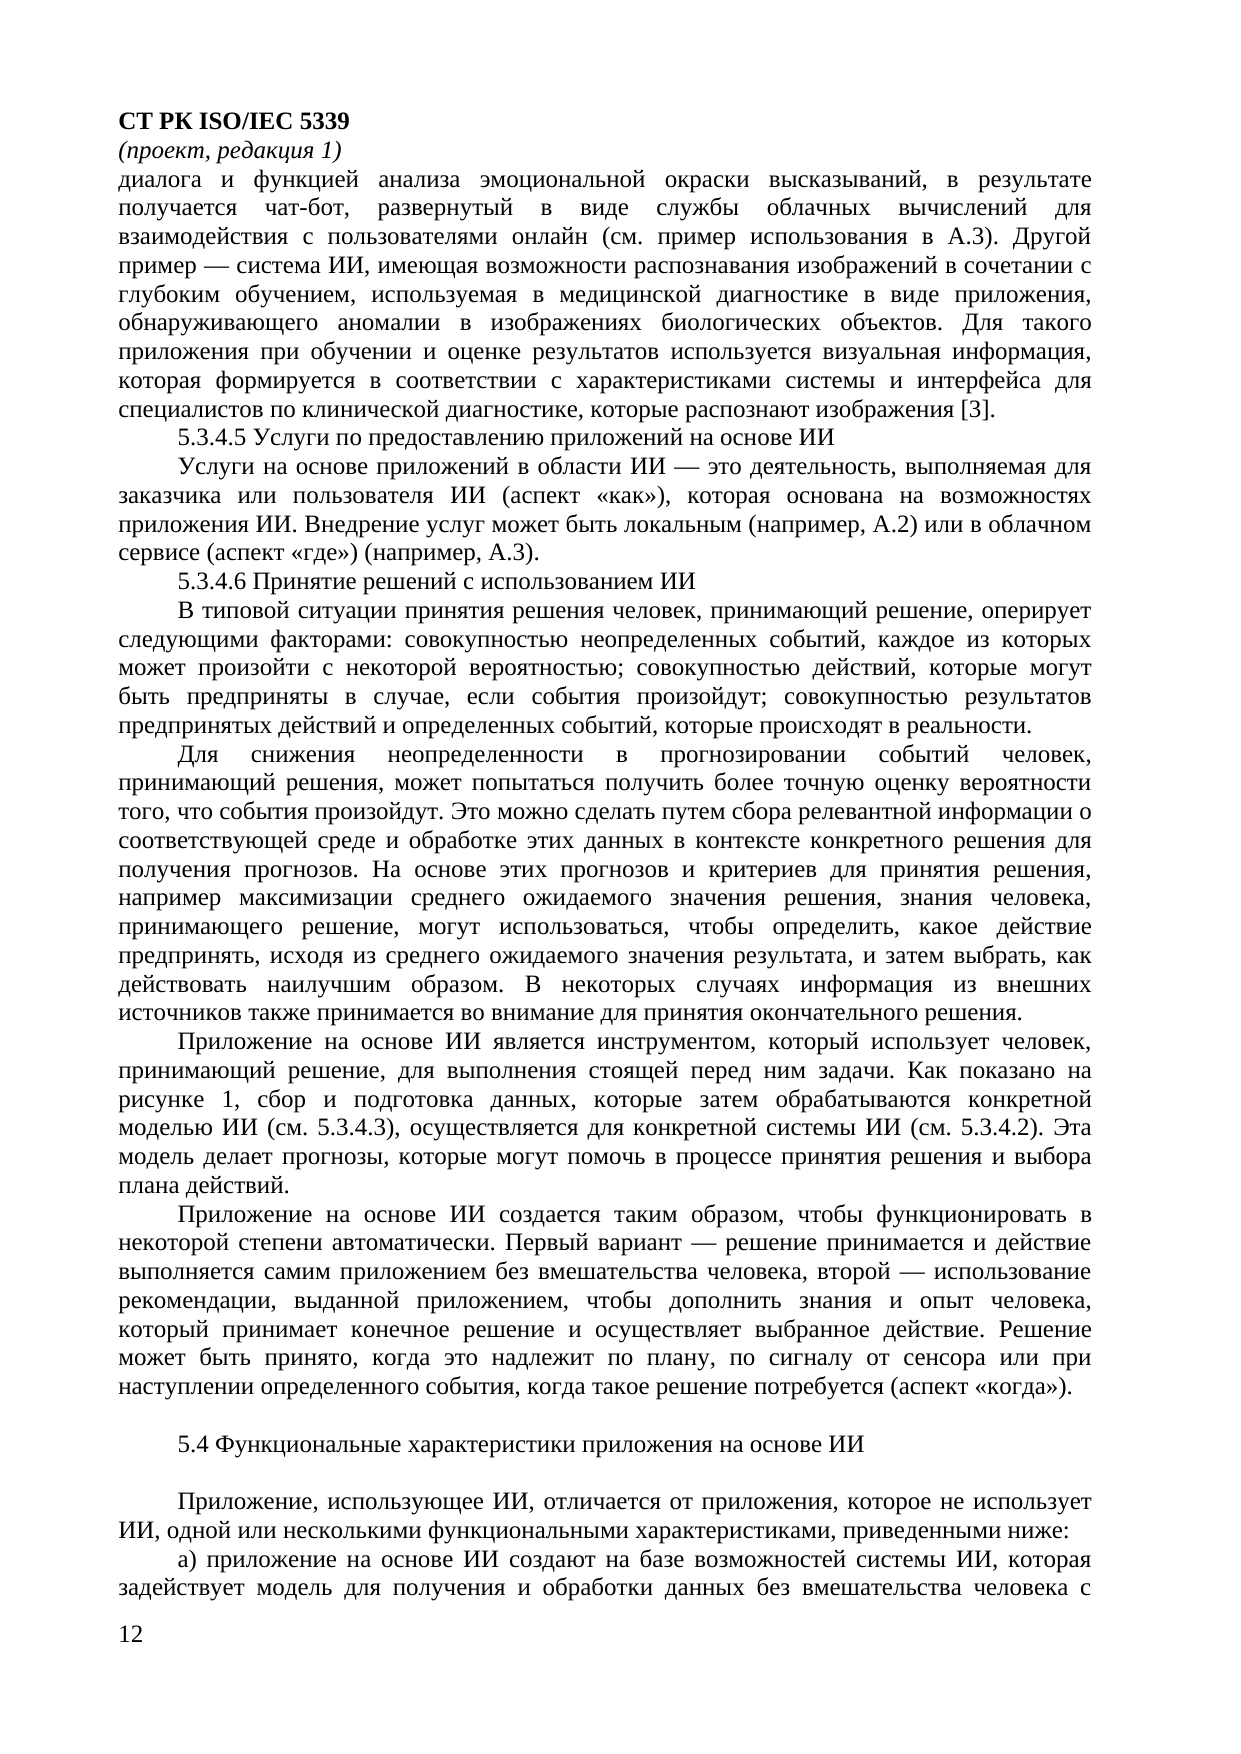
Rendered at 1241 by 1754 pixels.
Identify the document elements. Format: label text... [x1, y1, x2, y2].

text 5.4 Функциональные характеристики приложения на основе ИИ [118, 1429, 1092, 1457]
text В типовой ситуации принятия решения человек, принимающий решение, оперирует следующими факторами: совокупностью неопределенных событий, каждое из которых может произойти с некоторой вероятностью; совокупностью действий, которые могут быть предприняты в случае, если события произойдут; совокупностью результатов предпринятых действий и определенных событий, которые происходят в реальности. [118, 595, 1092, 739]
text Для снижения неопределенности в прогнозировании событий человек, принимающий решения, может попытаться получить более точную оценку вероятности того, что события произойдут. Это можно сделать путем сбора релевантной информации о соответствующей среде и обработке этих данных в контексте конкретного решения для получения прогнозов. На основе этих прогнозов и критериев для принятия решения, например максимизации среднего ожидаемого значения решения, знания человека, принимающего решение, могут использоваться, чтобы определить, какое действие предпринять, исходя из среднего ожидаемого значения результата, и затем выбрать, как действовать наилучшим образом. В некоторых случаях информация из внешних источников также принимается во внимание для принятия окончательного решения. [118, 739, 1092, 1026]
text Приложение на основе ИИ является инструментом, который использует человек, принимающий решение, для выполнения стоящей перед ним задачи. Как показано на рисунке 1, сбор и подготовка данных, которые затем обрабатываются конкретной моделью ИИ (см. 5.3.4.3), осуществляется для конкретной системы ИИ (см. 5.3.4.2). Эта модель делает прогнозы, которые могут помочь в процессе принятия решения и выбора плана действий. [118, 1026, 1092, 1199]
text Приложение, использующее ИИ, отличается от приложения, которое не использует ИИ, одной или несколькими функциональными характеристиками, приведенными ниже: [118, 1486, 1092, 1544]
text 5.3.4.6 Принятие решений с использованием ИИ [118, 566, 1092, 595]
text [118, 1544, 1092, 1601]
text 5.3.4.5 Услуги по предоставлению приложений на основе ИИ [118, 422, 1092, 451]
text Приложение на основе ИИ создается таким образом, чтобы функционировать в некоторой степени автоматически. Первый вариант — решение принимается и действие выполняется самим приложением без вмешательства человека, второй — использование рекомендации, выданной приложением, чтобы дополнить знания и опыт человека, который принимает конечное решение и осуществляет выбранное действие. Решение может быть принято, когда это надлежит по плану, по сигналу от сенсора или при наступлении определенного события, когда такое решение потребуется (аспект «когда»). [118, 1199, 1092, 1400]
text Услуги на основе приложений в области ИИ — это деятельность, выполняемая для заказчика или пользователя ИИ (аспект «как»), которая основана на возможностях приложения ИИ. Внедрение услуг может быть локальным (например, А.2) или в облачном сервисе (аспект «где») (например, А.3). [118, 451, 1092, 566]
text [118, 164, 1092, 422]
